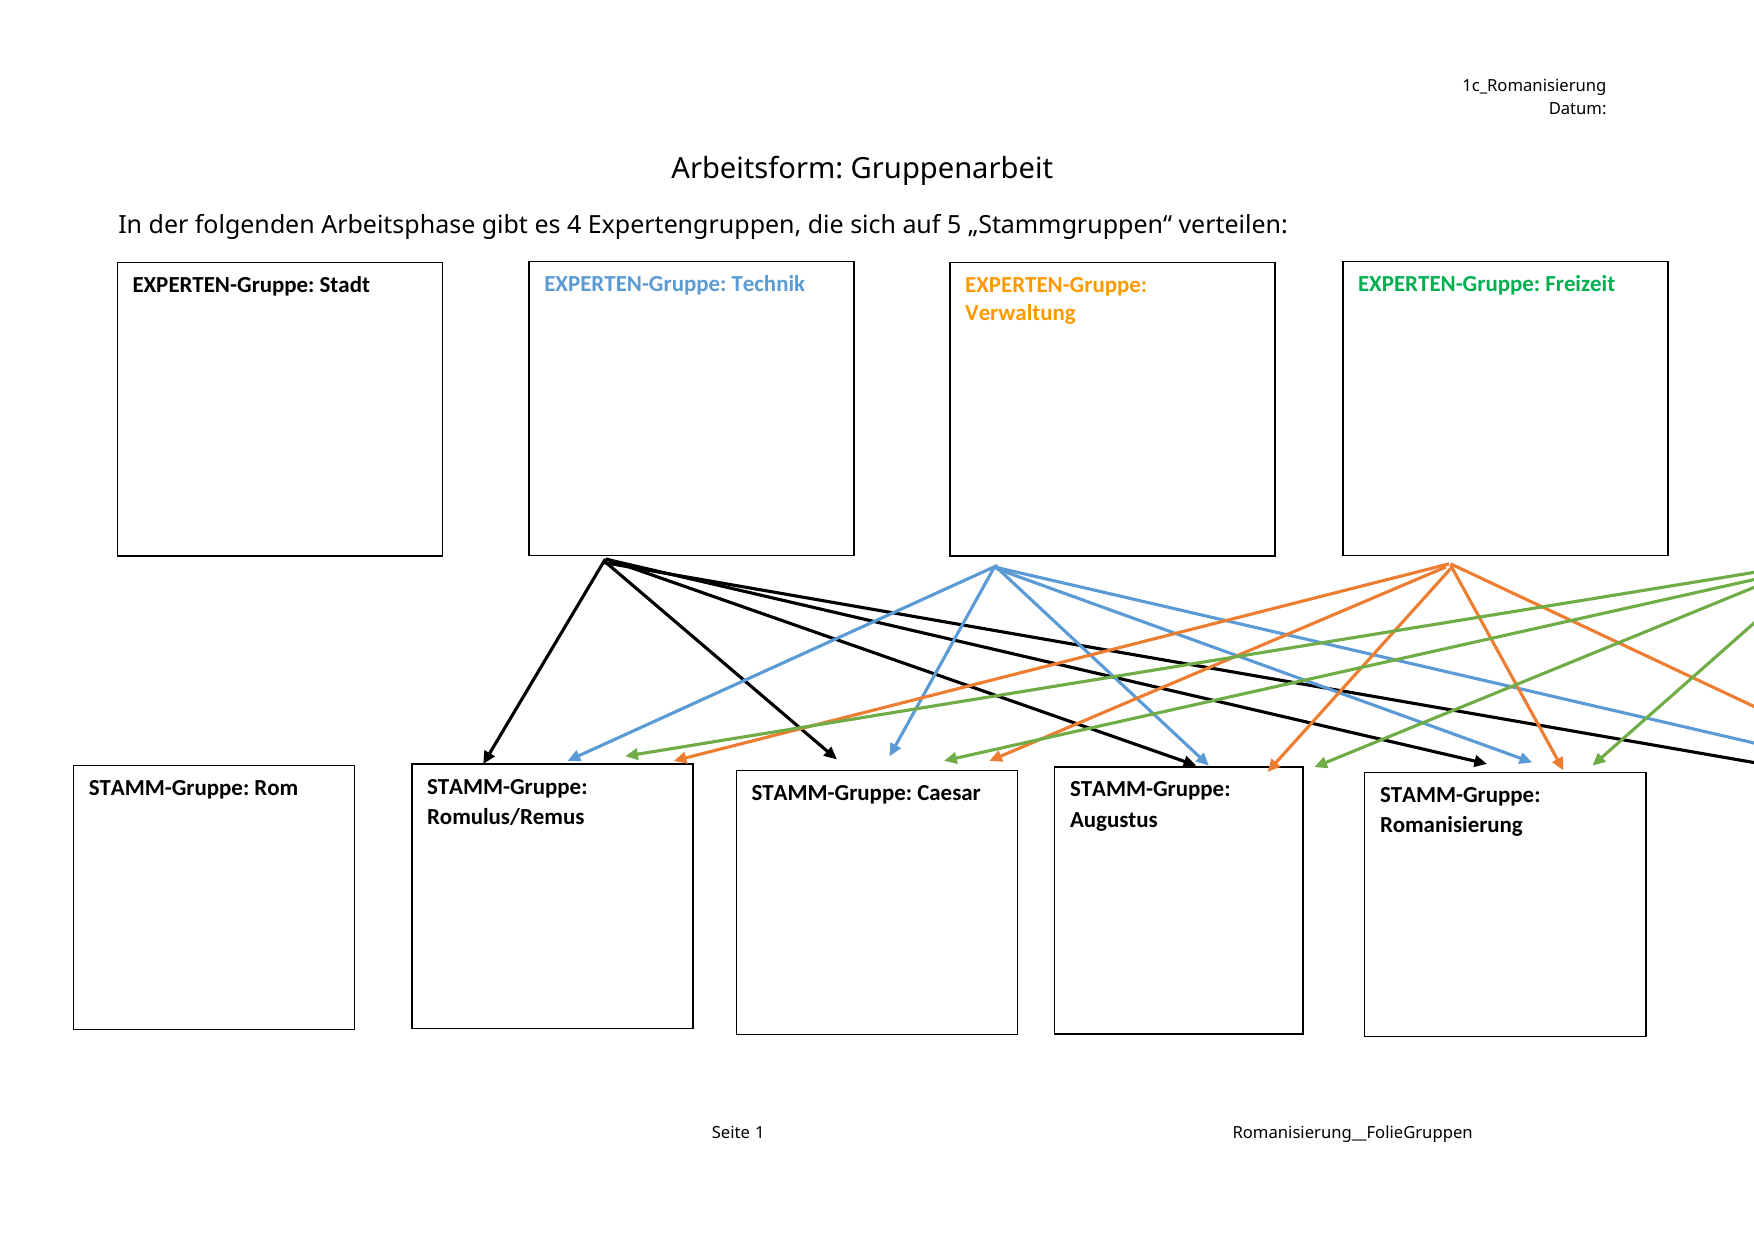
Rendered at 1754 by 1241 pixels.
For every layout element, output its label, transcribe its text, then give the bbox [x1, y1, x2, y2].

text Arbeitsform: Gruppenarbeit [118, 148, 1606, 187]
text In der folgenden Arbeitsphase gibt es 4 Expertengruppen, die sich auf 5 „Stammgruppen“ verteilen: [118, 207, 1606, 241]
